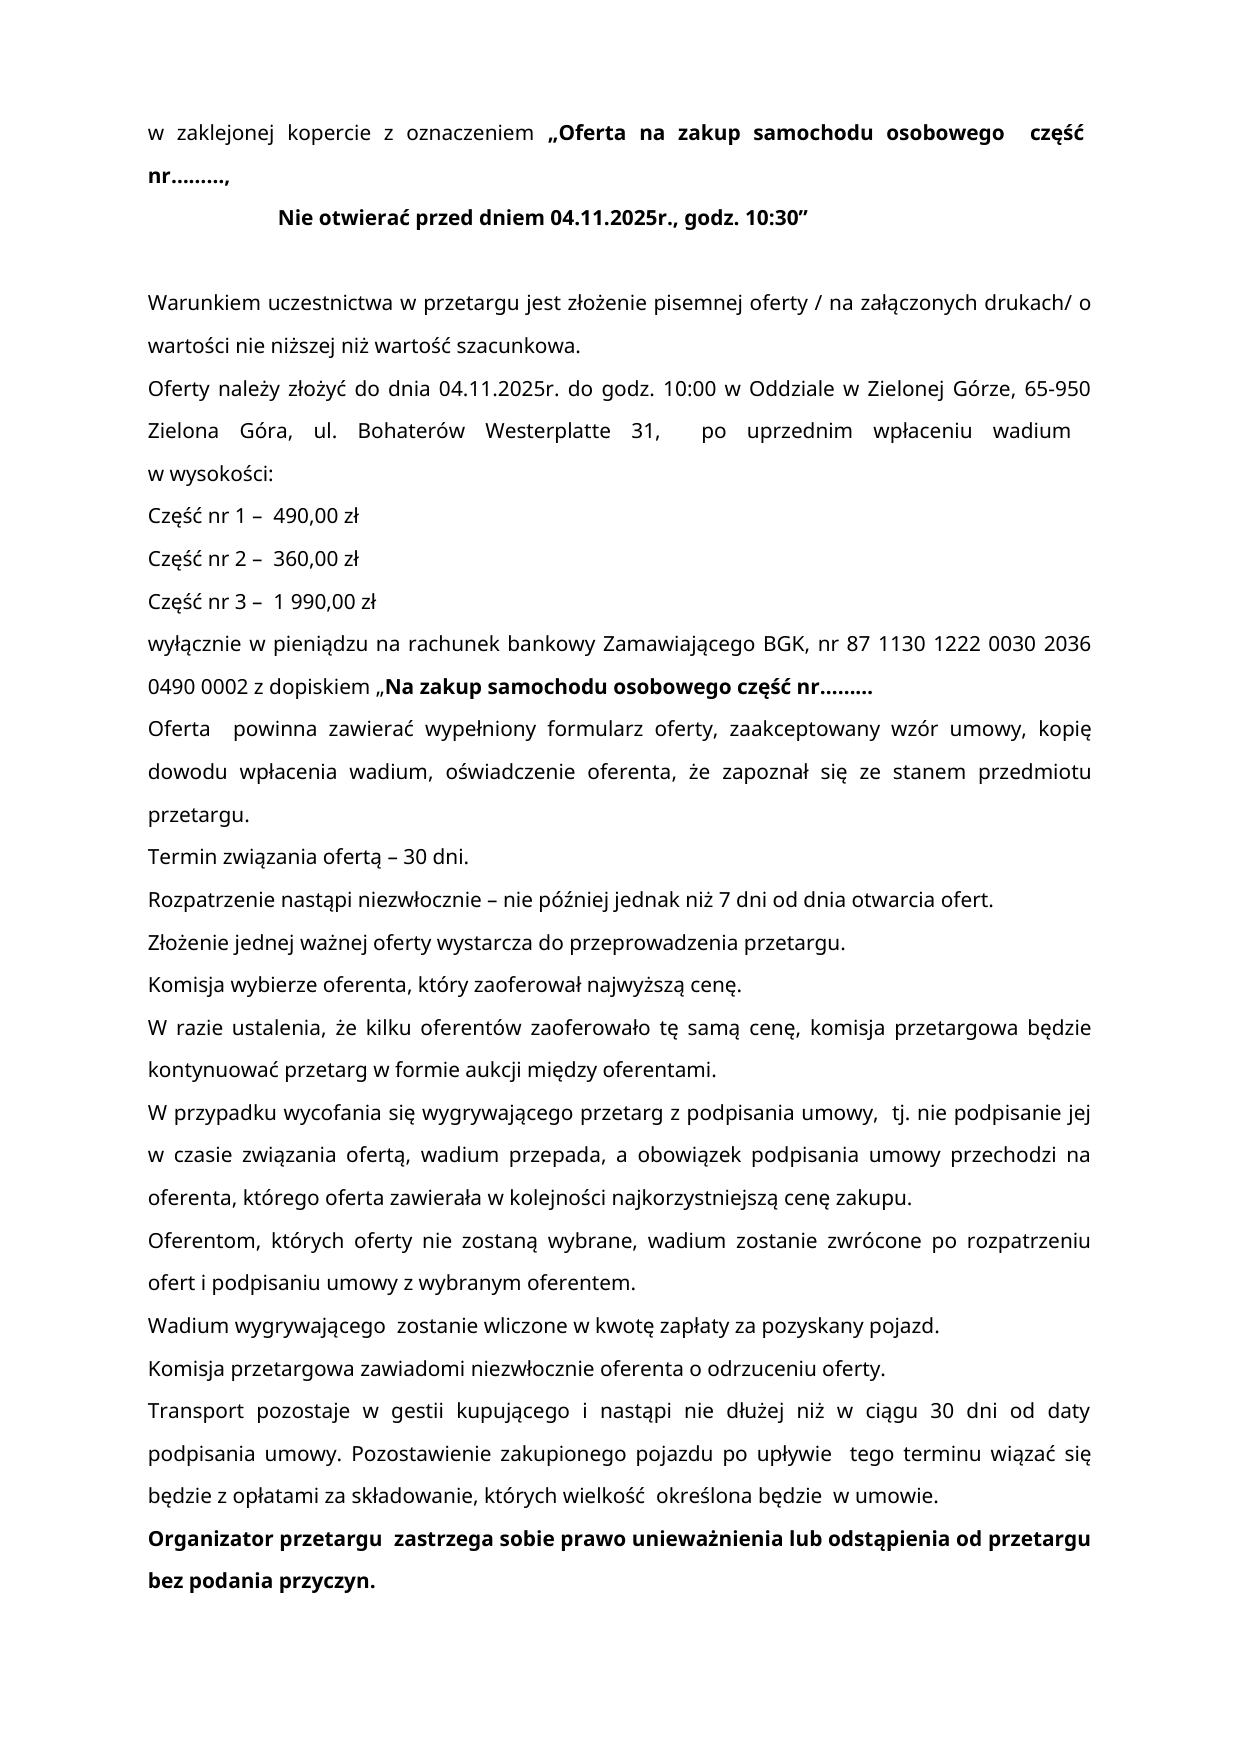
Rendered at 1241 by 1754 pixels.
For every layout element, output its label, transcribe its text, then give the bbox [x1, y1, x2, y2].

text Oferta powinna zawierać wypełniony formularz oferty, zaakceptowany wzór umowy, kopię dowodu wpłacenia wadium, oświadczenie oferenta, że zapoznał się ze stanem przedmiotu przetargu. [148, 714, 1092, 828]
text Część nr 1 – 490,00 zł [148, 502, 1092, 530]
text Transport pozostaje w gestii kupującego i nastąpi nie dłużej niż w ciągu 30 dni od daty podpisania umowy. Pozostawienie zakupionego pojazdu po upływie tego terminu wiązać się będzie z opłatami za składowanie, których wielkość określona będzie w umowie. [148, 1396, 1092, 1510]
text Termin związania ofertą – 30 dni. [148, 842, 1092, 871]
text Złożenie jednej ważnej oferty wystarcza do przeprowadzenia przetargu. [148, 928, 1092, 956]
text Oferty należy złożyć do dnia 04.11.2025r. do godz. 10:00 w Oddziale w Zielonej Górze, 65-950 Zielona Góra, ul. Bohaterów Westerplatte 31, po uprzednim wpłaceniu wadium w wysokości: [148, 374, 1092, 487]
text Część nr 2 – 360,00 zł [148, 544, 1092, 573]
text Oferentom, których oferty nie zostaną wybrane, wadium zostanie zwrócone po rozpatrzeniu ofert i podpisaniu umowy z wybranym oferentem. [148, 1226, 1092, 1297]
text Nie otwierać przed dniem 04.11.2025r., godz. 10:30” [148, 203, 1085, 232]
text Część nr 3 – 1 990,00 zł [148, 587, 1092, 615]
text Rozpatrzenie nastąpi niezwłocznie – nie później jednak niż 7 dni od dnia otwarcia ofert. [148, 885, 1092, 913]
text Organizator przetargu zastrzega sobie prawo unieważnienia lub odstąpienia od przetargu bez podania przyczyn. [148, 1524, 1092, 1595]
text Warunkiem uczestnictwa w przetargu jest złożenie pisemnej oferty / na załączonych drukach/ o wartości nie niższej niż wartość szacunkowa. [148, 288, 1092, 359]
text W przypadku wycofania się wygrywającego przetarg z podpisania umowy, tj. nie podpisanie jej w czasie związania ofertą, wadium przepada, a obowiązek podpisania umowy przechodzi na oferenta, którego oferta zawierała w kolejności najkorzystniejszą cenę zakupu. [148, 1098, 1092, 1212]
text Komisja wybierze oferenta, który zaoferował najwyższą cenę. [148, 970, 1092, 999]
text W razie ustalenia, że kilku oferentów zaoferowało tę samą cenę, komisja przetargowa będzie kontynuować przetarg w formie aukcji między oferentami. [148, 1013, 1092, 1084]
text Komisja przetargowa zawiadomi niezwłocznie oferenta o odrzuceniu oferty. [148, 1354, 1092, 1382]
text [148, 118, 1085, 189]
text wyłącznie w pieniądzu na rachunek bankowy Zamawiającego BGK, nr 87 1130 1222 0030 2036 0490 0002 z dopiskiem „Na zakup samochodu osobowego część nr……… [148, 629, 1092, 700]
text Wadium wygrywającego zostanie wliczone w kwotę zapłaty za pozyskany pojazd. [148, 1311, 1092, 1339]
